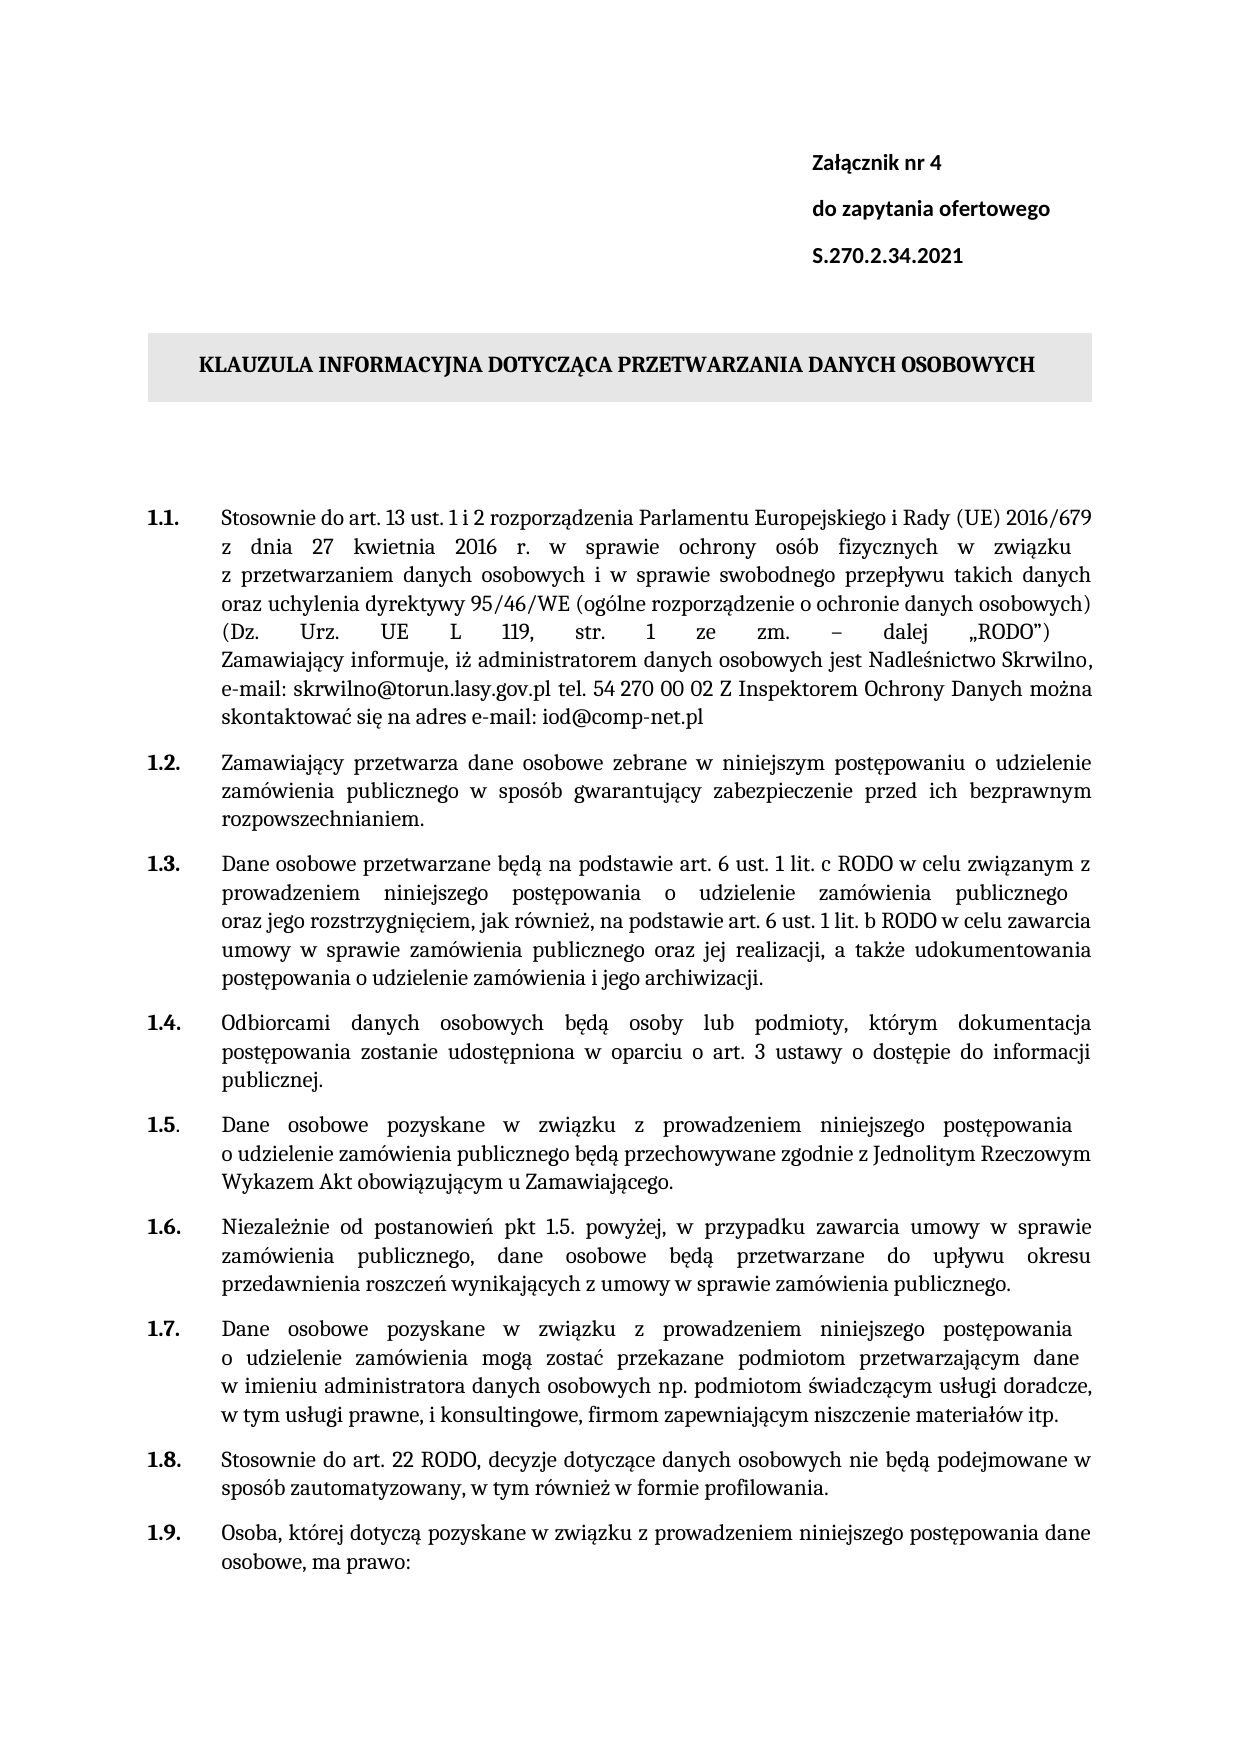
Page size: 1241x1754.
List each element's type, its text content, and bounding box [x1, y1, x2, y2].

text 1.2. Zamawiający przetwarza dane osobowe zebrane w niniejszym postępowaniu o udzielenie zamówienia publicznego w sposób gwarantujący zabezpieczenie przed ich bezprawnym rozpowszechnianiem. [148, 749, 1093, 832]
table_header KLAUZULA INFORMACYJNA DOTYCZĄCA PRZETWARZANIA DANYCH OSOBOWYCH [148, 333, 1092, 402]
text 1.8. Stosownie do art. 22 RODO, decyzje dotyczące danych osobowych nie będą podejmowane w sposób zautomatyzowany, w tym również w formie profilowania. [148, 1446, 1093, 1501]
text 1.1. Stosownie do art. 13 ust. 1 i 2 rozporządzenia Parlamentu Europejskiego i Rady (UE) 2016/679 z dnia 27 kwietnia 2016 r. w sprawie ochrony osób fizycznych w związku z przetwarzaniem danych osobowych i w sprawie swobodnego przepływu takich danych oraz uchylenia dyrektywy 95/46/WE (ogólne rozporządzenie o ochronie danych osobowych)(Dz. Urz. UE L 119, str. 1 ze zm. – dalej „RODO”) Zamawiający informuje, iż administratorem danych osobowych jest Nadleśnictwo Skrwilno, e-mail: skrwilno@torun.lasy.gov.pl tel. 54 270 00 02 Z Inspektorem Ochrony Danych można skontaktować się na adres e-mail: iod@comp-net.pl [148, 505, 1093, 731]
text 1.6. Niezależnie od postanowień pkt 1.5. powyżej, w przypadku zawarcia umowy w sprawie zamówienia publicznego, dane osobowe będą przetwarzane do upływu okresu przedawnienia roszczeń wynikających z umowy w sprawie zamówienia publicznego. [148, 1214, 1093, 1297]
text S.270.2.34.2021 [148, 241, 1093, 269]
text 1.5. Dane osobowe pozyskane w związku z prowadzeniem niniejszego postępowania o udzielenie zamówienia publicznego będą przechowywane zgodnie z Jednolitym Rzeczowym Wykazem Akt obowiązującym u Zamawiającego. [148, 1112, 1093, 1195]
text 1.7. Dane osobowe pozyskane w związku z prowadzeniem niniejszego postępowania o udzielenie zamówienia mogą zostać przekazane podmiotom przetwarzającym dane w imieniu administratora danych osobowych np. podmiotom świadczącym usługi doradcze, w tym usługi prawne, i konsultingowe, firmom zapewniającym niszczenie materiałów itp. [148, 1316, 1093, 1428]
text Załącznik nr 4 [148, 148, 1093, 176]
text 1.4. Odbiorcami danych osobowych będą osoby lub podmioty, którym dokumentacja postępowania zostanie udostępniona w oparciu o art. 3 ustawy o dostępie do informacji publicznej. [148, 1010, 1093, 1093]
text 1.3. Dane osobowe przetwarzane będą na podstawie art. 6 ust. 1 lit. c RODO w celu związanym z prowadzeniem niniejszego postępowania o udzielenie zamówienia publicznego oraz jego rozstrzygnięciem, jak również, na podstawie art. 6 ust. 1 lit. b RODO w celu zawarcia umowy w sprawie zamówienia publicznego oraz jej realizacji, a także udokumentowania postępowania o udzielenie zamówienia i jego archiwizacji. [148, 851, 1093, 991]
text 1.9. Osoba, której dotyczą pozyskane w związku z prowadzeniem niniejszego postępowania dane osobowe, ma prawo: [148, 1520, 1093, 1575]
text do zapytania ofertowego [148, 194, 1093, 222]
